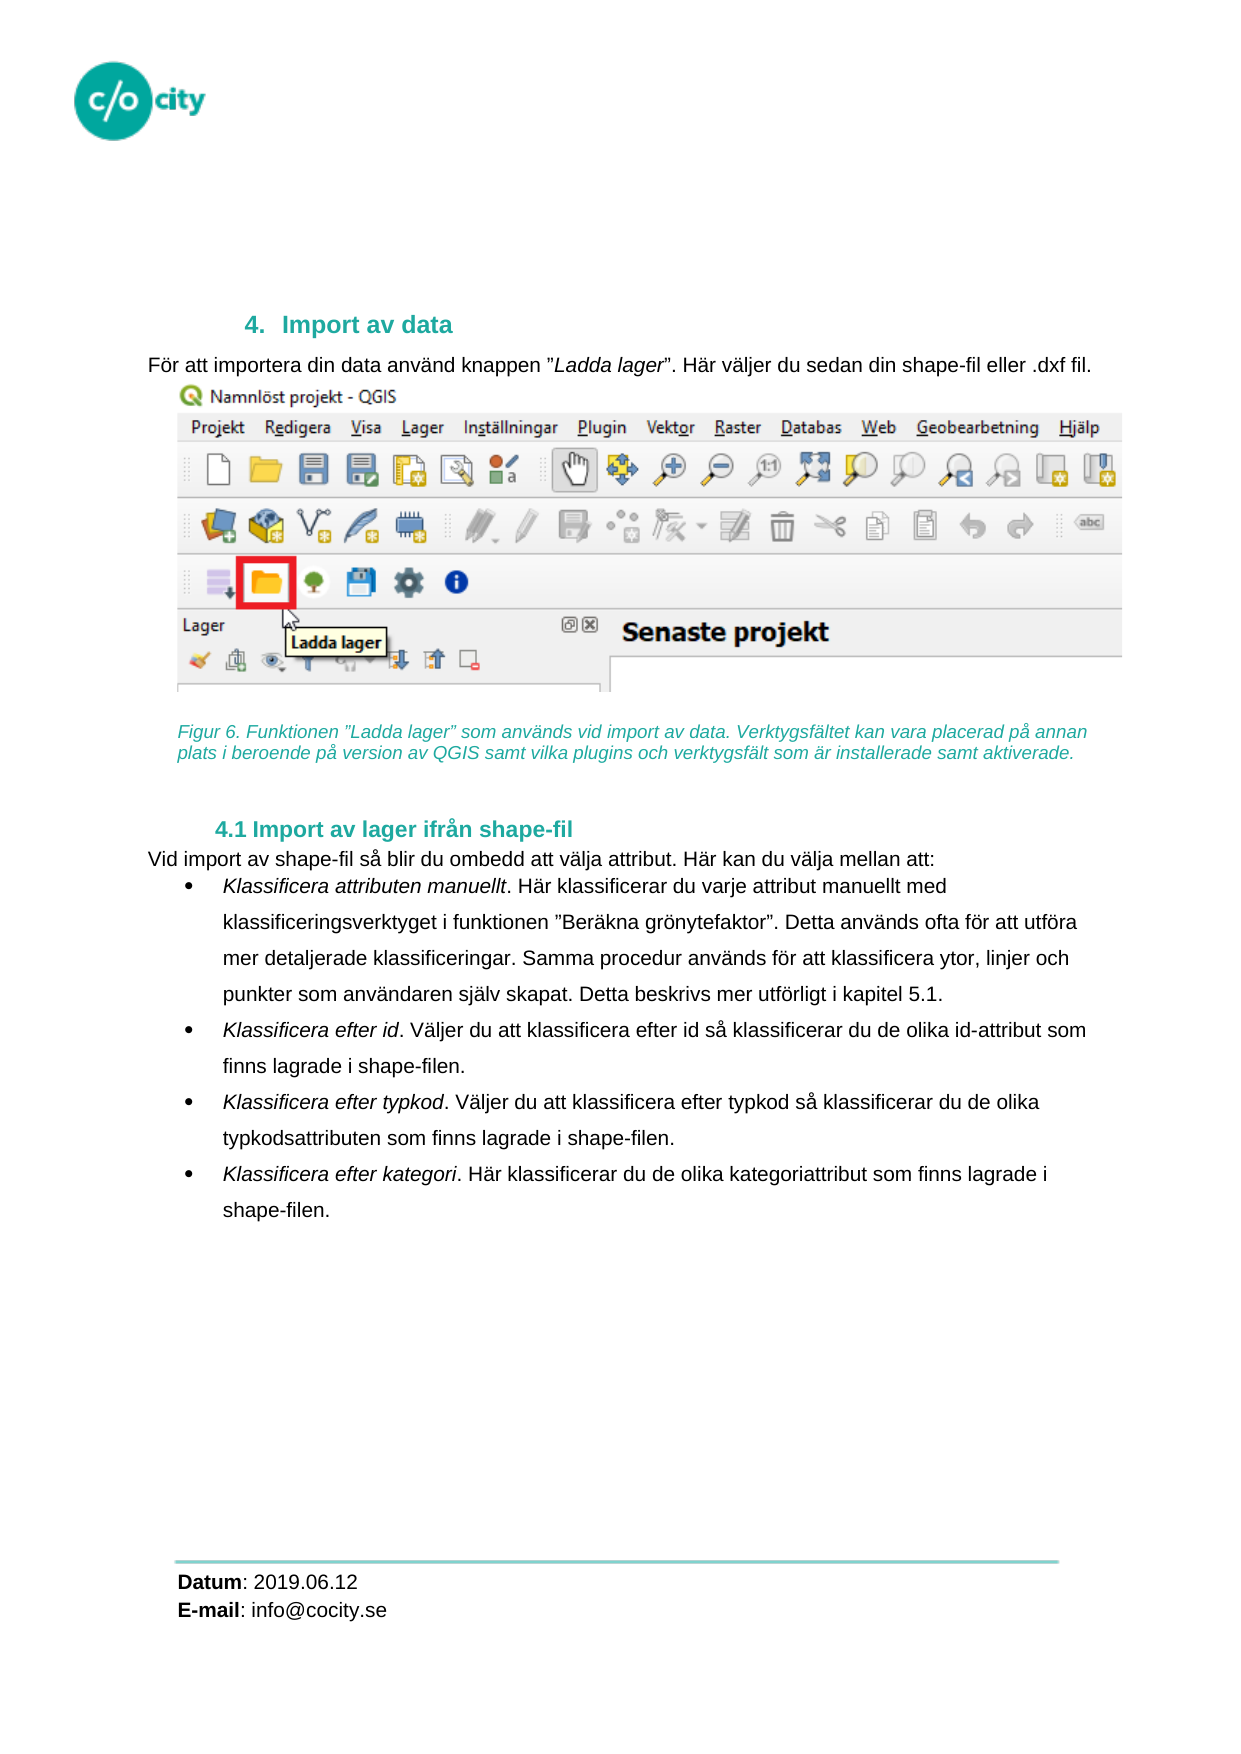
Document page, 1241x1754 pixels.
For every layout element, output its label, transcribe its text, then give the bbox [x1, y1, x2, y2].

text Vid import av shape-fil så blir du ombedd att välja attribut. Här kan du välja mellan att: [148, 846, 1093, 870]
list Klassificera efter typkod. Väljer du att klassificera efter typkod så klassificerar du de olika typkodsattributen som finns lagrade i shape-filen. [185, 1090, 1093, 1150]
list Klassificera attributen manuellt. Här klassificerar du varje attribut manuellt med klassificeringsverktyget i funktionen ”Beräkna grönytefaktor”. Detta används ofta för att utföra mer detaljerade klassificeringar. Samma procedur används för att klassificera ytor, linjer och punkter som användaren själv skapat. Detta beskrivs mer utförligt i kapitel 5.1. [185, 874, 1093, 1006]
list Import av data [244, 310, 1093, 339]
text För att importera din data använd knappen ”Ladda lager”. Här väljer du sedan din shape-fil eller .dxf fil. [148, 353, 1093, 377]
subtitle Import av lager ifrån shape-fil [215, 816, 1093, 842]
picture [177, 380, 1123, 692]
text Figur 6. Funktionen ”Ladda lager” som används vid import av data. Verktygsfältet kan vara placerad på annan plats i beroende på version av QGIS samt vilka plugins och verktygsfält som är installerade samt aktiverade. [177, 721, 1093, 764]
list Klassificera efter kategori. Här klassificerar du de olika kategoriattribut som finns lagrade i shape-filen. [185, 1162, 1093, 1222]
list Klassificera efter id. Väljer du att klassificera efter id så klassificerar du de olika id-attribut som finns lagrade i shape-filen. [185, 1018, 1093, 1078]
